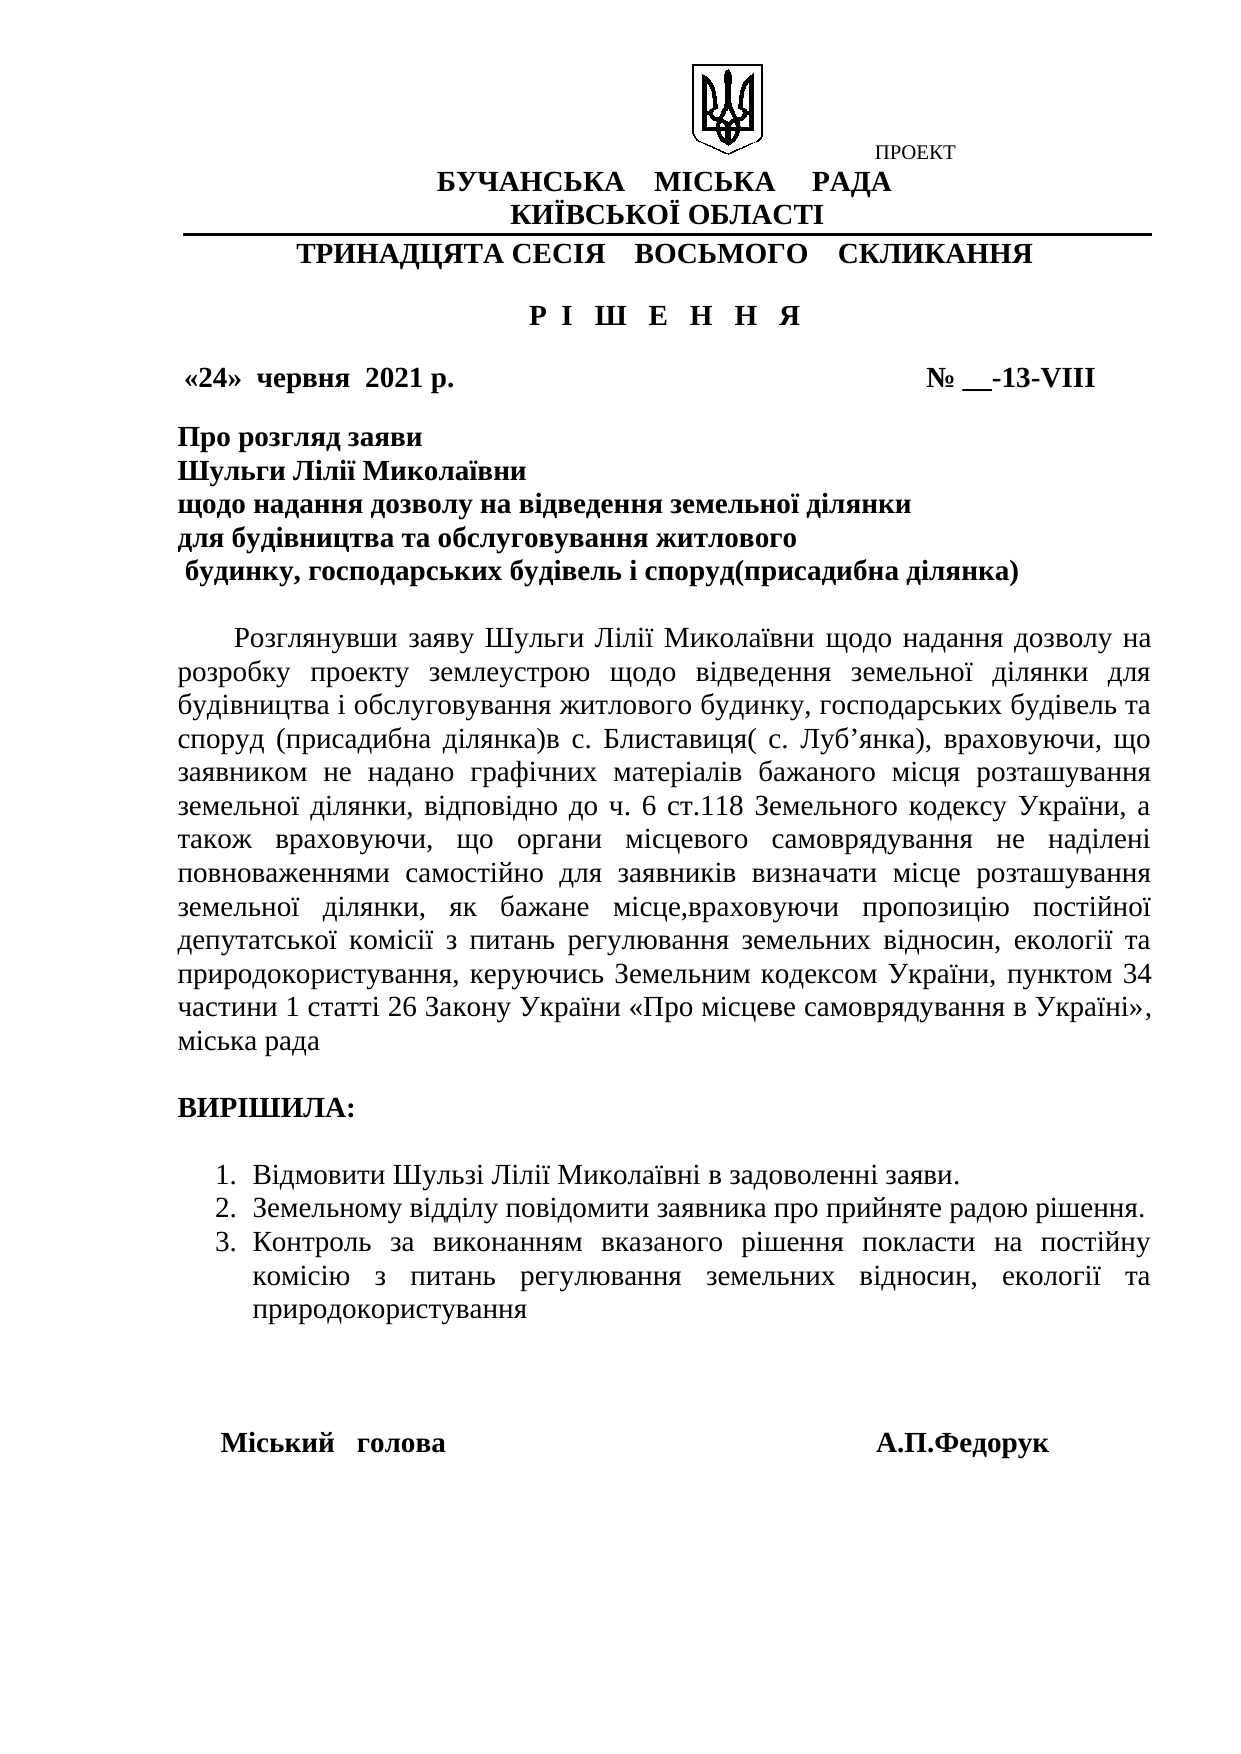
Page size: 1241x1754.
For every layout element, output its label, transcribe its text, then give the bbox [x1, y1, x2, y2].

text Шульги Лілії Миколаївни [177, 453, 1152, 486]
text БУЧАНСЬКА МІСЬКА РАДА [177, 164, 1152, 197]
list Контроль за виконанням вказаного рішення покласти на постійну комісію з питань регулювання земельних відносин, екології та природокористування [215, 1224, 1152, 1325]
text Міський голова А.П.Федорук [177, 1425, 1152, 1459]
text КИЇВСЬКОЇ ОБЛАСТІ [183, 197, 1152, 233]
list Земельному відділу повідомити заявника про прийняте радою рішення. [215, 1191, 1152, 1224]
text Розглянувши заяву Шульги Лілії Миколаївни щодо надання дозволу на розробку проекту землеустрою щодо відведення земельної ділянки для будівництва і обслуговування житлового будинку, господарських будівель та споруд (присадибна ділянка)в с. Блиставиця( с. Луб’янка), враховуючи, що заявником не надано графічних матеріалів бажаного місця розташування земельної ділянки, відповідно до ч. 6 ст.118 Земельного кодексу України, а також враховуючи, що органи місцевого самоврядування не наділені повноваженнями самостійно для заявників визначати місце розташування земельної ділянки, як бажане місце,враховуючи пропозицію постійної депутатської комісії з питань регулювання земельних відносин, екології та природокористування, керуючись Земельним кодексом України, пунктом 34 частини 1 статті 26 Закону України «Про місцеве самоврядування в Україні», міська рада [177, 620, 1152, 1056]
text ПРОЕКТ [177, 59, 1152, 164]
text ВИРІШИЛА: [177, 1090, 1152, 1123]
text Про розгляд заяви [177, 419, 1152, 453]
text для будівництва та обслуговування житлового [177, 520, 1152, 553]
text ТРИНАДЦЯТА СЕСІЯ ВОСЬМОГО СКЛИКАННЯ [177, 236, 1152, 269]
text щодо надання дозволу на відведення земельної ділянки [177, 486, 1152, 520]
text будинку, господарських будівель і споруд(присадибна ділянка) [177, 553, 1152, 587]
text Р І Ш Е Н Н Я [177, 298, 1152, 332]
text «24» червня 2021 р. № __-13-VIIІ [177, 360, 1152, 393]
list Відмовити Шульзі Лілії Миколаївні в задоволенні заяви. [215, 1157, 1152, 1191]
